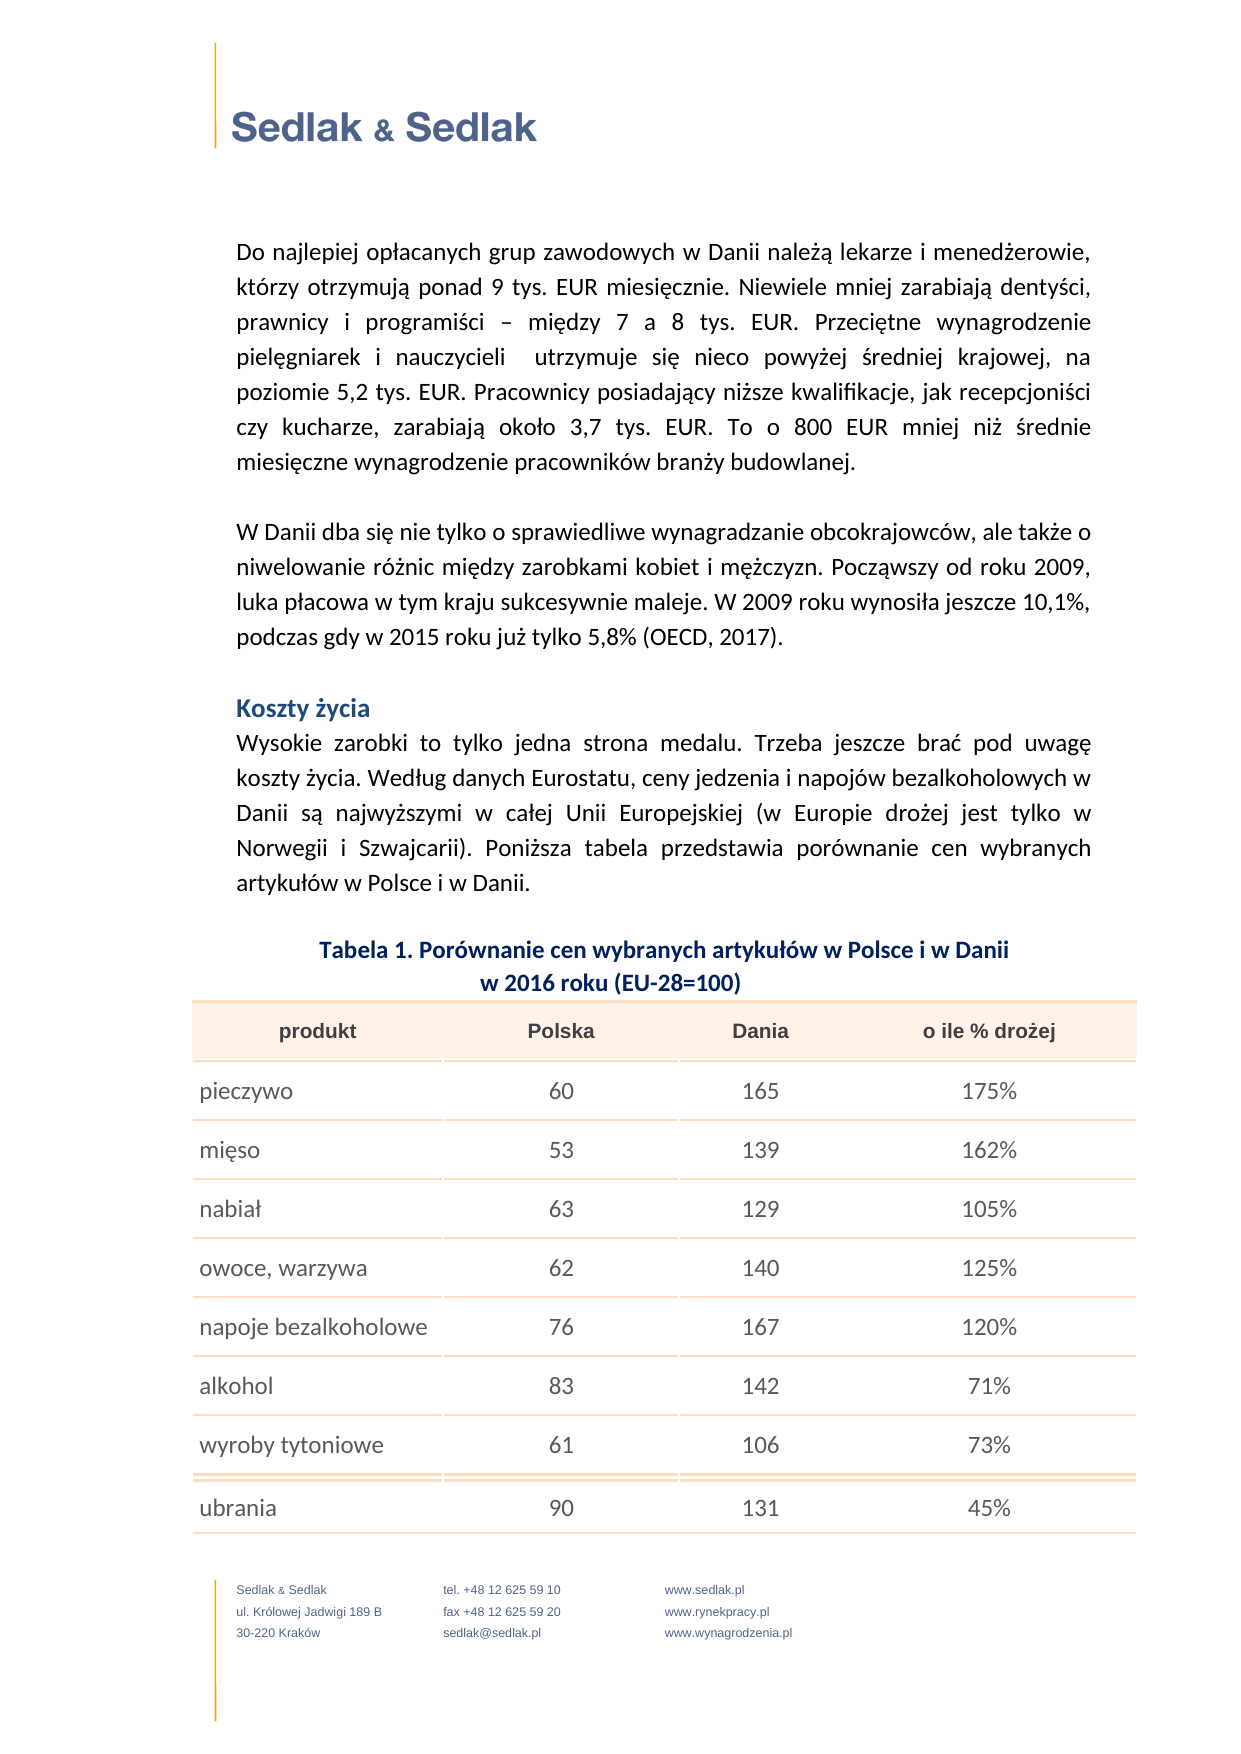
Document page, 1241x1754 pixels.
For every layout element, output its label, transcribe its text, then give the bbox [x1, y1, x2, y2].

table_cell ubrania [193, 1482, 442, 1532]
table_cell 120% [842, 1298, 1136, 1355]
picture [226, 106, 542, 149]
text Koszty życia [236, 691, 1092, 724]
table_cell 131 [680, 1482, 842, 1532]
text W Danii dba się nie tylko o sprawiedliwe wynagradzanie obcokrajowców, ale także o niwelowanie różnic między zarobkami kobiet i mężczyzn. Począwszy od roku 2009, luka płacowa w tym kraju sukcesywnie maleje. W 2009 roku wynosiła jeszcze 10,1%, podczas gdy w 2015 roku już tylko 5,8% (OECD, 2017). [236, 516, 1092, 652]
text w 2016 roku (EU-28=100) [236, 967, 1092, 998]
table_header Dania [679, 1003, 842, 1059]
text Wysokie zarobki to tylko jedna strona medalu. Trzeba jeszcze brać pod uwagę koszty życia. Według danych Eurostatu, ceny jedzenia i napojów bezalkoholowych w Danii są najwyższymi w całej Unii Europejskiej (w Europie drożej jest tylko w Norwegii i Szwajcarii). Poniższa tabela przedstawia porównanie cen wybranych artykułów w Polsce i w Danii. [236, 727, 1092, 897]
table_cell 53 [444, 1121, 678, 1178]
table_cell 165 [680, 1062, 842, 1118]
text Do najlepiej opłacanych grup zawodowych w Danii należą lekarze i menedżerowie, którzy otrzymują ponad 9 tys. EUR miesięcznie. Niewiele mniej zarabiają dentyści, prawnicy i programiści – między 7 a 8 tys. EUR. Przeciętne wynagrodzenie pielęgniarek i nauczycieli utrzymuje się nieco powyżej średniej krajowej, na poziomie 5,2 tys. EUR. Pracownicy posiadający niższe kwalifikacje, jak recepcjoniści czy kucharze, zarabiają około 3,7 tys. EUR. To o 800 EUR mniej niż średnie miesięczne wynagrodzenie pracowników branży budowlanej. [236, 236, 1092, 477]
table_header o ile % drożej [842, 1003, 1137, 1059]
table_cell 62 [444, 1239, 678, 1296]
table_cell 139 [680, 1121, 842, 1178]
table_cell 90 [444, 1482, 678, 1532]
table_cell pieczywo [193, 1062, 442, 1118]
table_cell 71% [842, 1357, 1136, 1414]
table_cell 63 [444, 1180, 678, 1237]
table_cell 142 [680, 1357, 842, 1414]
table_cell 76 [444, 1298, 678, 1355]
table_cell 73% [842, 1416, 1136, 1473]
table_cell wyroby tytoniowe [193, 1416, 442, 1473]
table_header produkt [192, 1003, 443, 1059]
table_cell 167 [680, 1298, 842, 1355]
table_header Polska [443, 1003, 679, 1059]
table_cell 162% [842, 1121, 1136, 1178]
table_cell 105% [842, 1180, 1136, 1237]
table_cell alkohol [193, 1357, 442, 1414]
table_cell 175% [842, 1062, 1136, 1118]
table_cell 60 [444, 1062, 678, 1118]
table_cell nabiał [193, 1180, 442, 1237]
table_cell napoje bezalkoholowe [193, 1298, 442, 1355]
text Tabela 1. Porównanie cen wybranych artykułów w Polsce i w Danii [236, 934, 1092, 965]
table_cell 125% [842, 1239, 1136, 1296]
table_cell 129 [680, 1180, 842, 1237]
table_cell mięso [193, 1121, 442, 1178]
table_cell 61 [444, 1416, 678, 1473]
table_cell 106 [680, 1416, 842, 1473]
table_cell 140 [680, 1239, 842, 1296]
table_cell 45% [842, 1482, 1136, 1532]
table_cell 83 [444, 1357, 678, 1414]
table_cell owoce, warzywa [193, 1239, 442, 1296]
